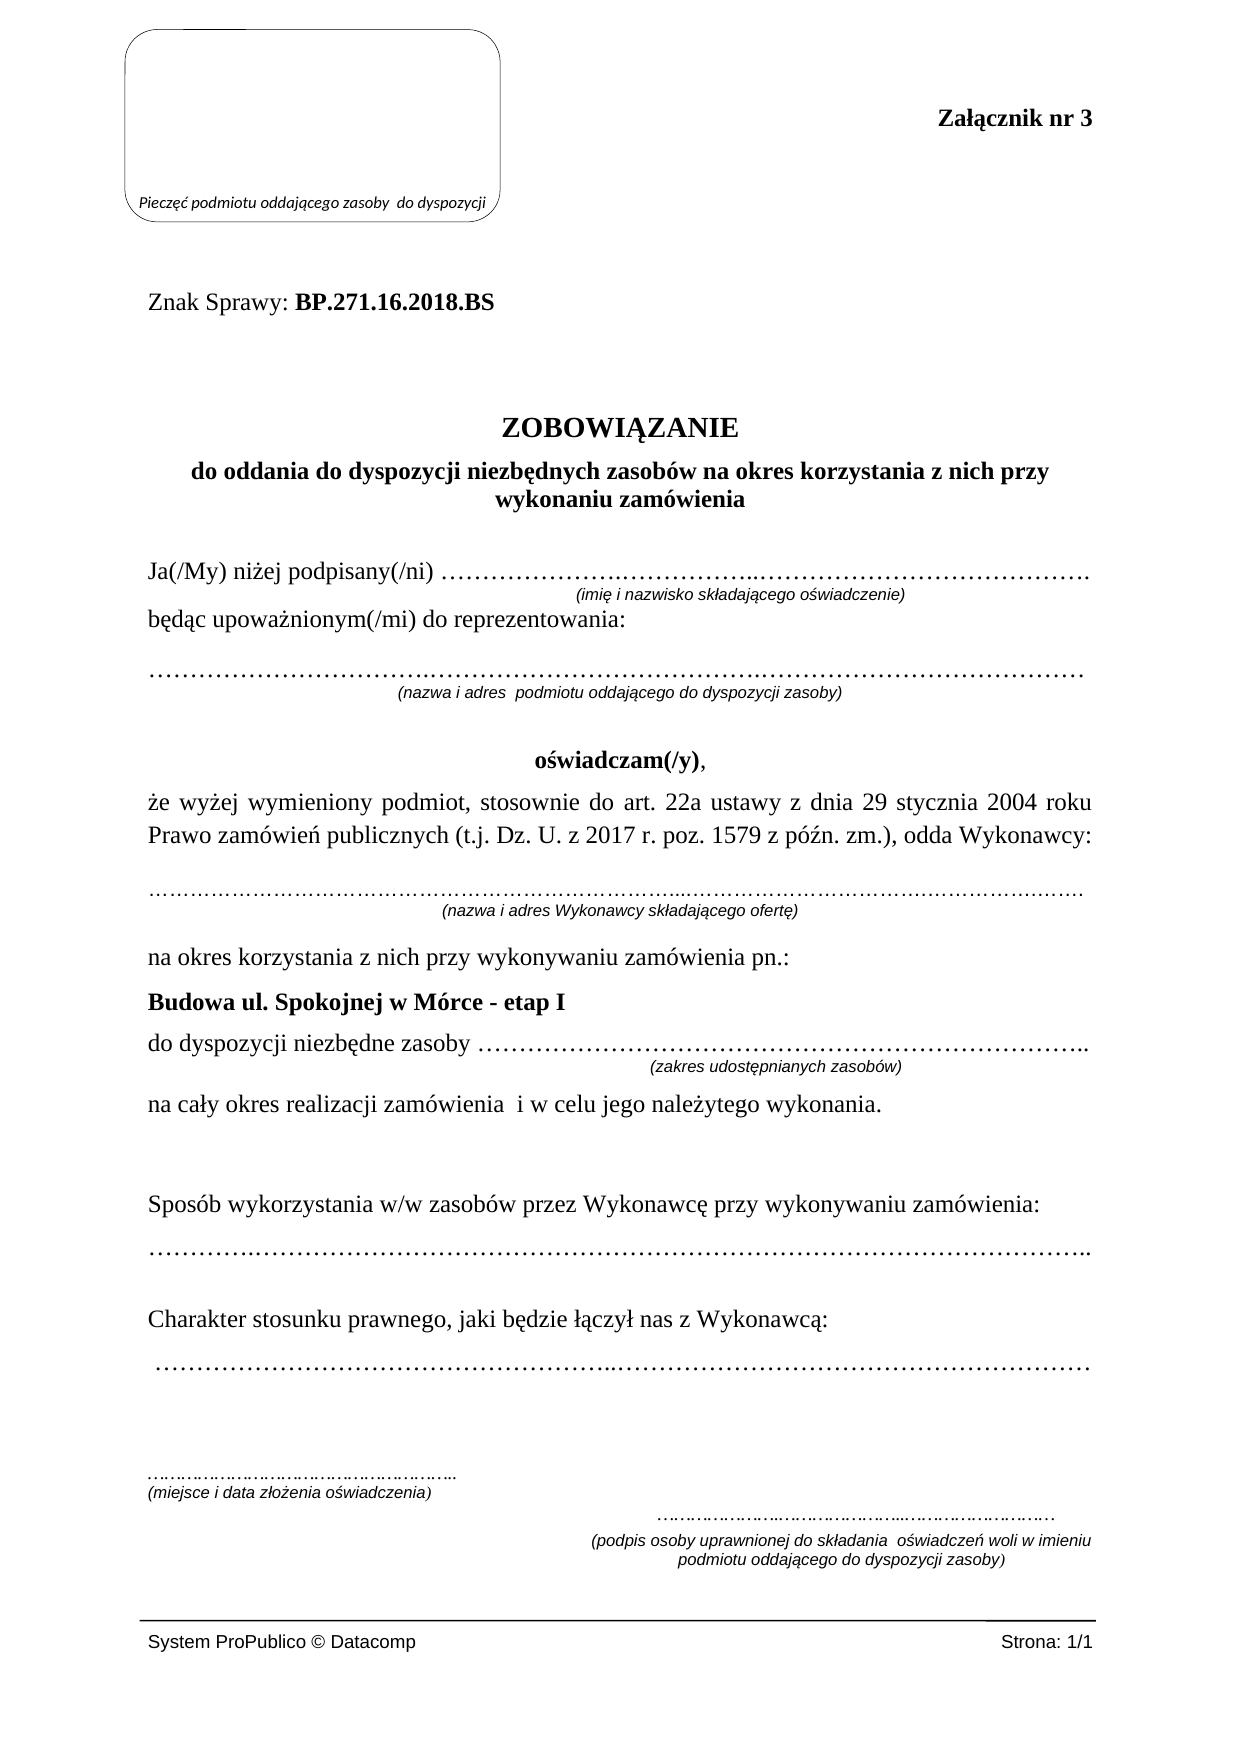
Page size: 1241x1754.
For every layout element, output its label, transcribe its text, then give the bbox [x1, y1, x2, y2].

text ………….……………………………………………………………………………………….. [148, 1232, 1093, 1261]
text Budowa ul. Spokojnej w Mórce - etap I [148, 987, 1093, 1016]
text Znak Sprawy: BP.271.16.2018.BS [148, 287, 1093, 316]
text do oddania do dyspozycji niezbędnych zasobów na okres korzystania z nich przy wykonaniu zamówienia [148, 456, 1093, 513]
text Ja(/My) niżej podpisany(/ni) ………………….……………..…………………………………. [148, 556, 1093, 585]
text (nazwa i adres podmiotu oddającego do dyspozycji zasoby) [148, 683, 1093, 702]
text będąc upoważnionym(/mi) do reprezentowania: [148, 604, 1093, 633]
text (zakres udostępnianych zasobów) [251, 1057, 1093, 1076]
text na okres korzystania z nich przy wykonywaniu zamówienia pn.: [148, 942, 1093, 970]
text (imię i nazwisko składającego oświadczenie) [576, 585, 1093, 604]
text …………………………….………………………………….………………………………… [148, 654, 1093, 683]
text oświadczam(/y), [148, 746, 1093, 774]
text Charakter stosunku prawnego, jaki będzie łączył nas z Wykonawcą: [148, 1304, 1093, 1333]
subtitle Załącznik nr 3 [207, 103, 1093, 132]
text ZOBOWIĄZANIE [148, 410, 1093, 443]
text ……………………………………………….. [148, 1462, 1093, 1483]
text (podpis osoby uprawnionej do składania oświadczeń woli w imieniu podmiotu oddającego do dyspozycji zasoby) [590, 1530, 1093, 1569]
text że wyżej wymieniony podmiot, stosownie do art. 22a ustawy z dnia 29 stycznia 2004 roku Prawo zamówień publicznych (t.j. Dz. U. z 2017 r. poz. 1579 z późn. zm.), odda Wykonawcy: [148, 787, 1093, 849]
text do dyspozycji niezbędne zasoby ……………………………………………………………….. [148, 1028, 1093, 1057]
text na cały okres realizacji zamówienia i w celu jego należytego wykonania. [148, 1089, 1093, 1117]
text …………………………………………………………………....…………………………….…………….……. [148, 877, 1093, 901]
text ………………………………………………..………………………………………………… [148, 1347, 1093, 1376]
text (miejsce i data złożenia oświadczenia) [148, 1483, 1093, 1502]
text ………………….…………………..……………………… [148, 1502, 1093, 1524]
text Sposób wykorzystania w/w zasobów przez Wykonawcę przy wykonywaniu zamówienia: [148, 1189, 1093, 1218]
text (nazwa i adres Wykonawcy składającego ofertę) [148, 901, 1093, 920]
